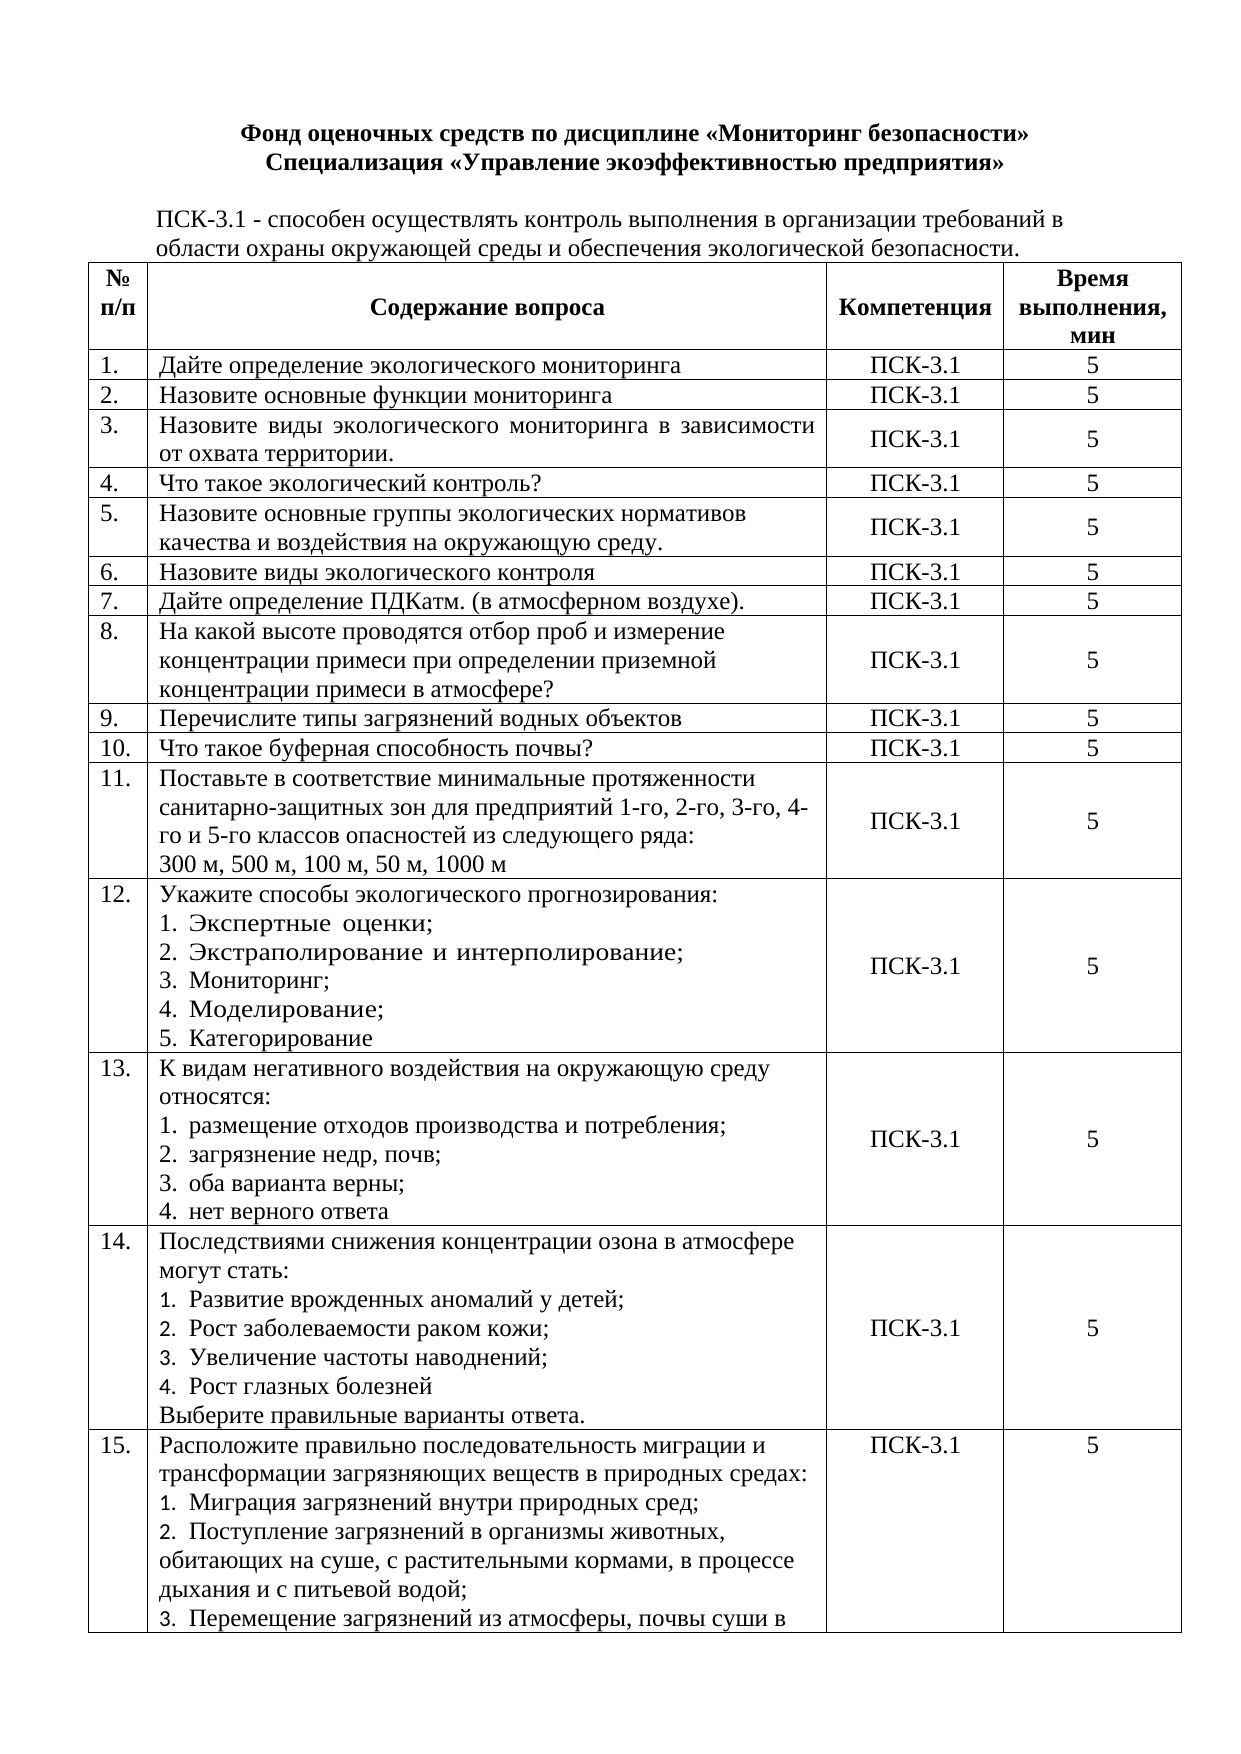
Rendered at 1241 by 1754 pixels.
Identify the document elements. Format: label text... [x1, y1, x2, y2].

table_cell ПСК-3.1 [827, 350, 1003, 379]
table_cell 5 [1004, 763, 1181, 878]
table_header Содержание вопроса [148, 263, 826, 349]
table_cell [89, 468, 147, 497]
text ПСК-3.1 - способен осуществлять контроль выполнения в организации требований в области охраны окружающей среды и обеспечения экологической безопасности. [156, 204, 1152, 262]
table_cell ПСК-3.1 [827, 1053, 1003, 1225]
table_cell Назовите виды экологического контроля [148, 557, 826, 585]
table_cell [89, 350, 147, 379]
table_cell 5 [1004, 380, 1181, 409]
table_cell Дайте определение экологического мониторинга [148, 350, 826, 379]
table_cell Последствиями снижения концентрации озона в атмосфере могут стать: Развитие врожденных аномалий у детей; Рост заболеваемости раком кожи; Увеличение частоты наводнений; Рост глазных болезней Выберите правильные варианты ответа. [148, 1226, 826, 1429]
table_cell ПСК-3.1 [827, 380, 1003, 409]
table_cell Что такое экологический контроль? [148, 468, 826, 497]
table_cell [89, 557, 147, 585]
table_cell [89, 763, 147, 878]
table_cell Назовите основные функции мониторинга [148, 380, 826, 409]
table_cell [89, 380, 147, 409]
table_cell 5 [1004, 468, 1181, 497]
table_cell 5 [1004, 616, 1181, 702]
table_cell [89, 1053, 147, 1225]
table_cell [89, 704, 147, 732]
table_cell ПСК-3.1 [827, 1226, 1003, 1429]
table_cell 5 [1004, 1430, 1181, 1632]
table_cell ПСК-3.1 [827, 586, 1003, 615]
table_cell ПСК-3.1 [827, 1430, 1003, 1632]
table_cell ПСК-3.1 [827, 763, 1003, 878]
table_cell ПСК-3.1 [827, 704, 1003, 732]
table_cell Поставьте в соответствие минимальные протяженности санитарно-защитных зон для предприятий 1-го, 2-го, 3-го, 4-го и 5-го классов опасностей из следующего ряда: 300 м, 500 м, 100 м, 50 м, 1000 м [148, 763, 826, 878]
table_cell Что такое буферная способность почвы? [148, 733, 826, 762]
table_cell 5 [1004, 733, 1181, 762]
text Фонд оценочных средств по дисциплине «Мониторинг безопасности» [118, 118, 1152, 147]
table_cell ПСК-3.1 [827, 468, 1003, 497]
table_cell [89, 410, 147, 467]
table_cell ПСК-3.1 [827, 616, 1003, 702]
table_cell Назовите основные группы экологических нормативов качества и воздействия на окружающую среду. [148, 498, 826, 556]
table_cell 5 [1004, 350, 1181, 379]
table_cell [89, 586, 147, 615]
table_cell [89, 616, 147, 702]
table_cell ПСК-3.1 [827, 410, 1003, 467]
table_header Компетенция [827, 263, 1003, 349]
table_cell На какой высоте проводятся отбор проб и измерение концентрации примеси при определении приземной концентрации примеси в атмосфере? [148, 616, 826, 702]
table_cell ПСК-3.1 [827, 879, 1003, 1052]
table_cell ПСК-3.1 [827, 557, 1003, 585]
table_cell 5 [1004, 557, 1181, 585]
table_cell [148, 1430, 826, 1632]
table_cell Укажите способы экологического прогнозирования: Экспертные оценки; Экстраполирование и интерполирование; Мониторинг; Моделирование; Категорирование [148, 879, 826, 1052]
table_cell [89, 879, 147, 1052]
table_cell 5 [1004, 704, 1181, 732]
table_cell ПСК-3.1 [827, 498, 1003, 556]
table_cell Дайте определение ПДКатм. (в атмосферном воздухе). [148, 586, 826, 615]
table_cell 5 [1004, 586, 1181, 615]
table_cell 5 [1004, 879, 1181, 1052]
table_cell К видам негативного воздействия на окружающую среду относятся: размещение отходов производства и потребления; загрязнение недр, почв; оба варианта верны; нет верного ответа [148, 1053, 826, 1225]
table_cell [89, 1430, 147, 1632]
table_cell 5 [1004, 1053, 1181, 1225]
table_cell [89, 1226, 147, 1429]
table_header № п/п [89, 263, 147, 349]
table_cell ПСК-3.1 [827, 733, 1003, 762]
table_cell Перечислите типы загрязнений водных объектов [148, 704, 826, 732]
table_cell [89, 733, 147, 762]
table_cell 5 [1004, 1226, 1181, 1429]
text Специализация «Управление экоэффективностью предприятия» [118, 147, 1152, 176]
table_cell 5 [1004, 410, 1181, 467]
table_cell Назовите виды экологического мониторинга в зависимости от охвата территории. [148, 410, 826, 467]
table_cell 5 [1004, 498, 1181, 556]
table_cell [89, 498, 147, 556]
table_header Время выполнения, мин [1004, 263, 1181, 349]
